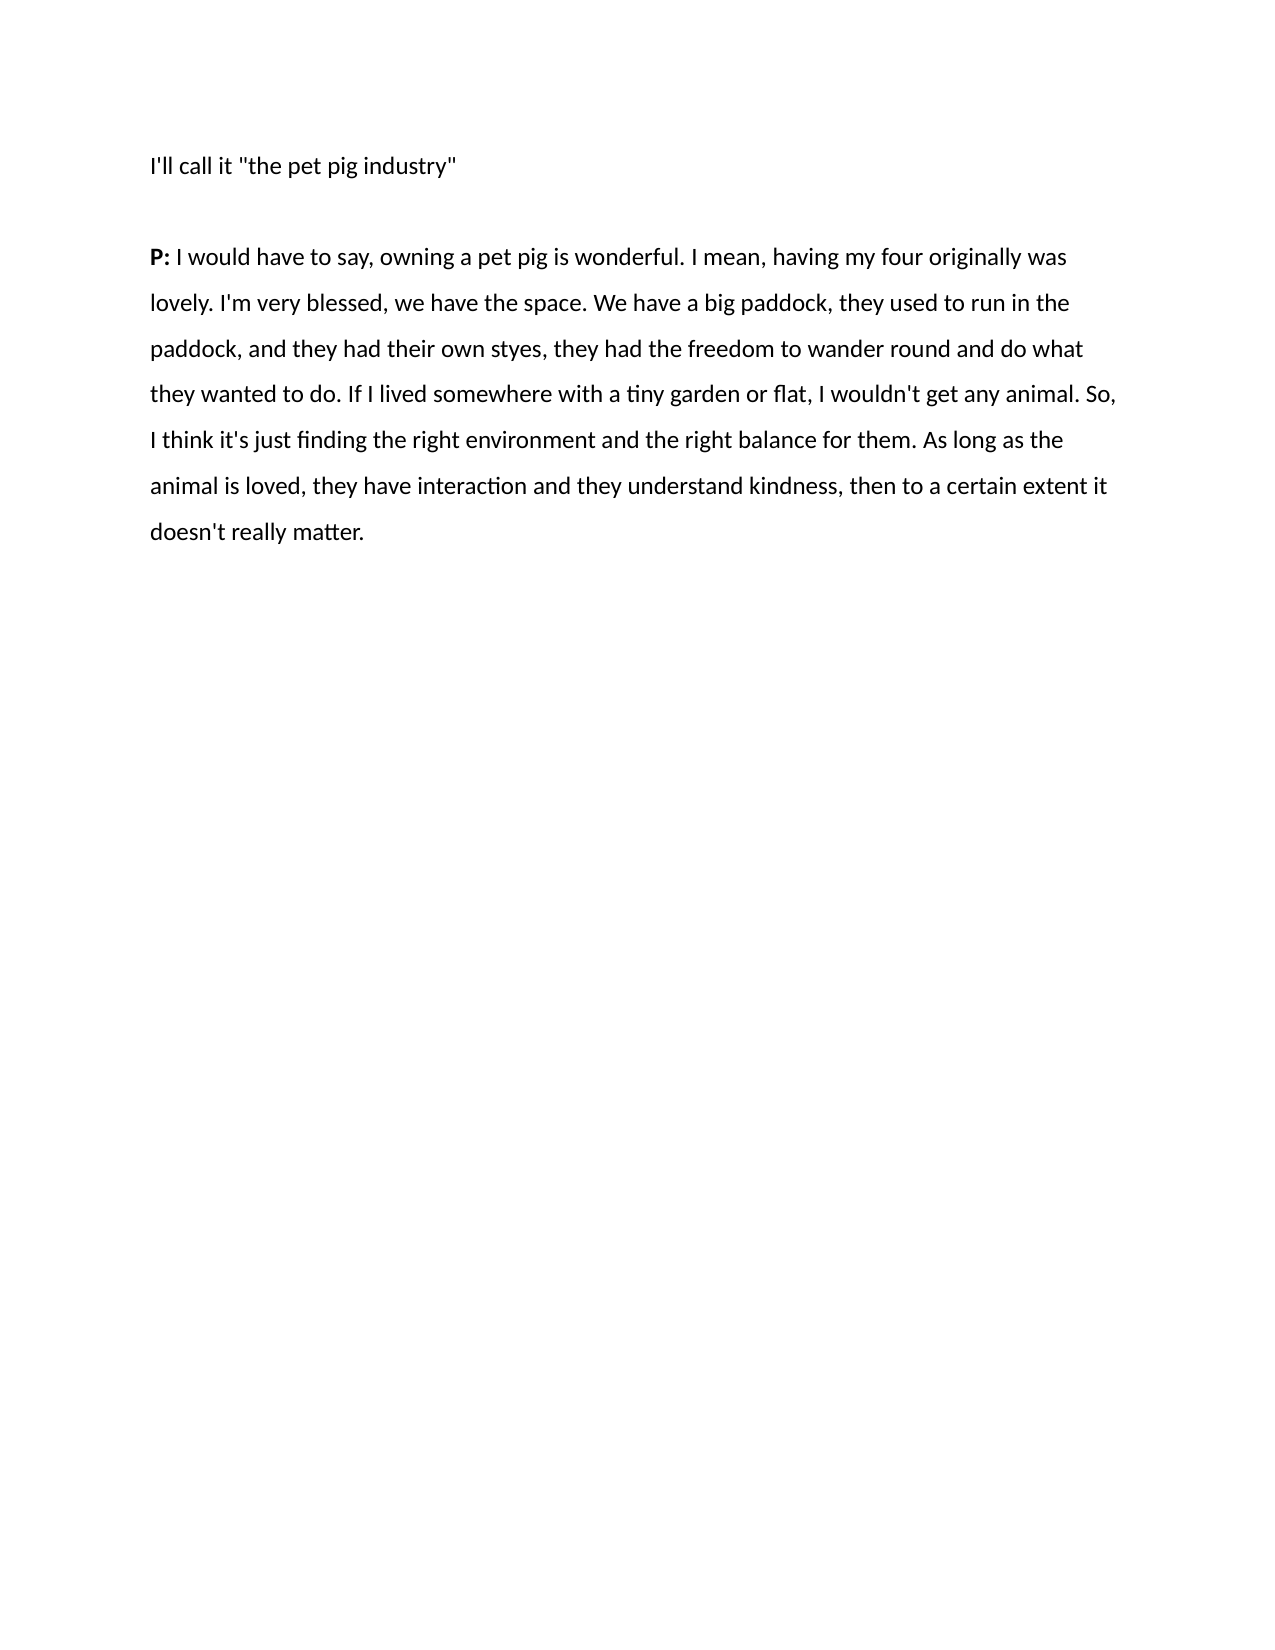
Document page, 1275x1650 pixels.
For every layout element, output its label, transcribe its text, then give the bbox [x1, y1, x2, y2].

text P: I would have to say, owning a pet pig is wonderful. I mean, having my four originally was lovely. I'm very blessed, we have the space. We have a big paddock, they used to run in the paddock, and they had their own styes, they had the freedom to wander round and do what they wanted to do. If I lived somewhere with a tiny garden or flat, I wouldn't get any animal. So, I think it's just finding the right environment and the right balance for them. As long as the animal is loved, they have interaction and they understand kindness, then to a certain extent it doesn't really matter. [150, 241, 1125, 546]
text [150, 150, 1125, 181]
